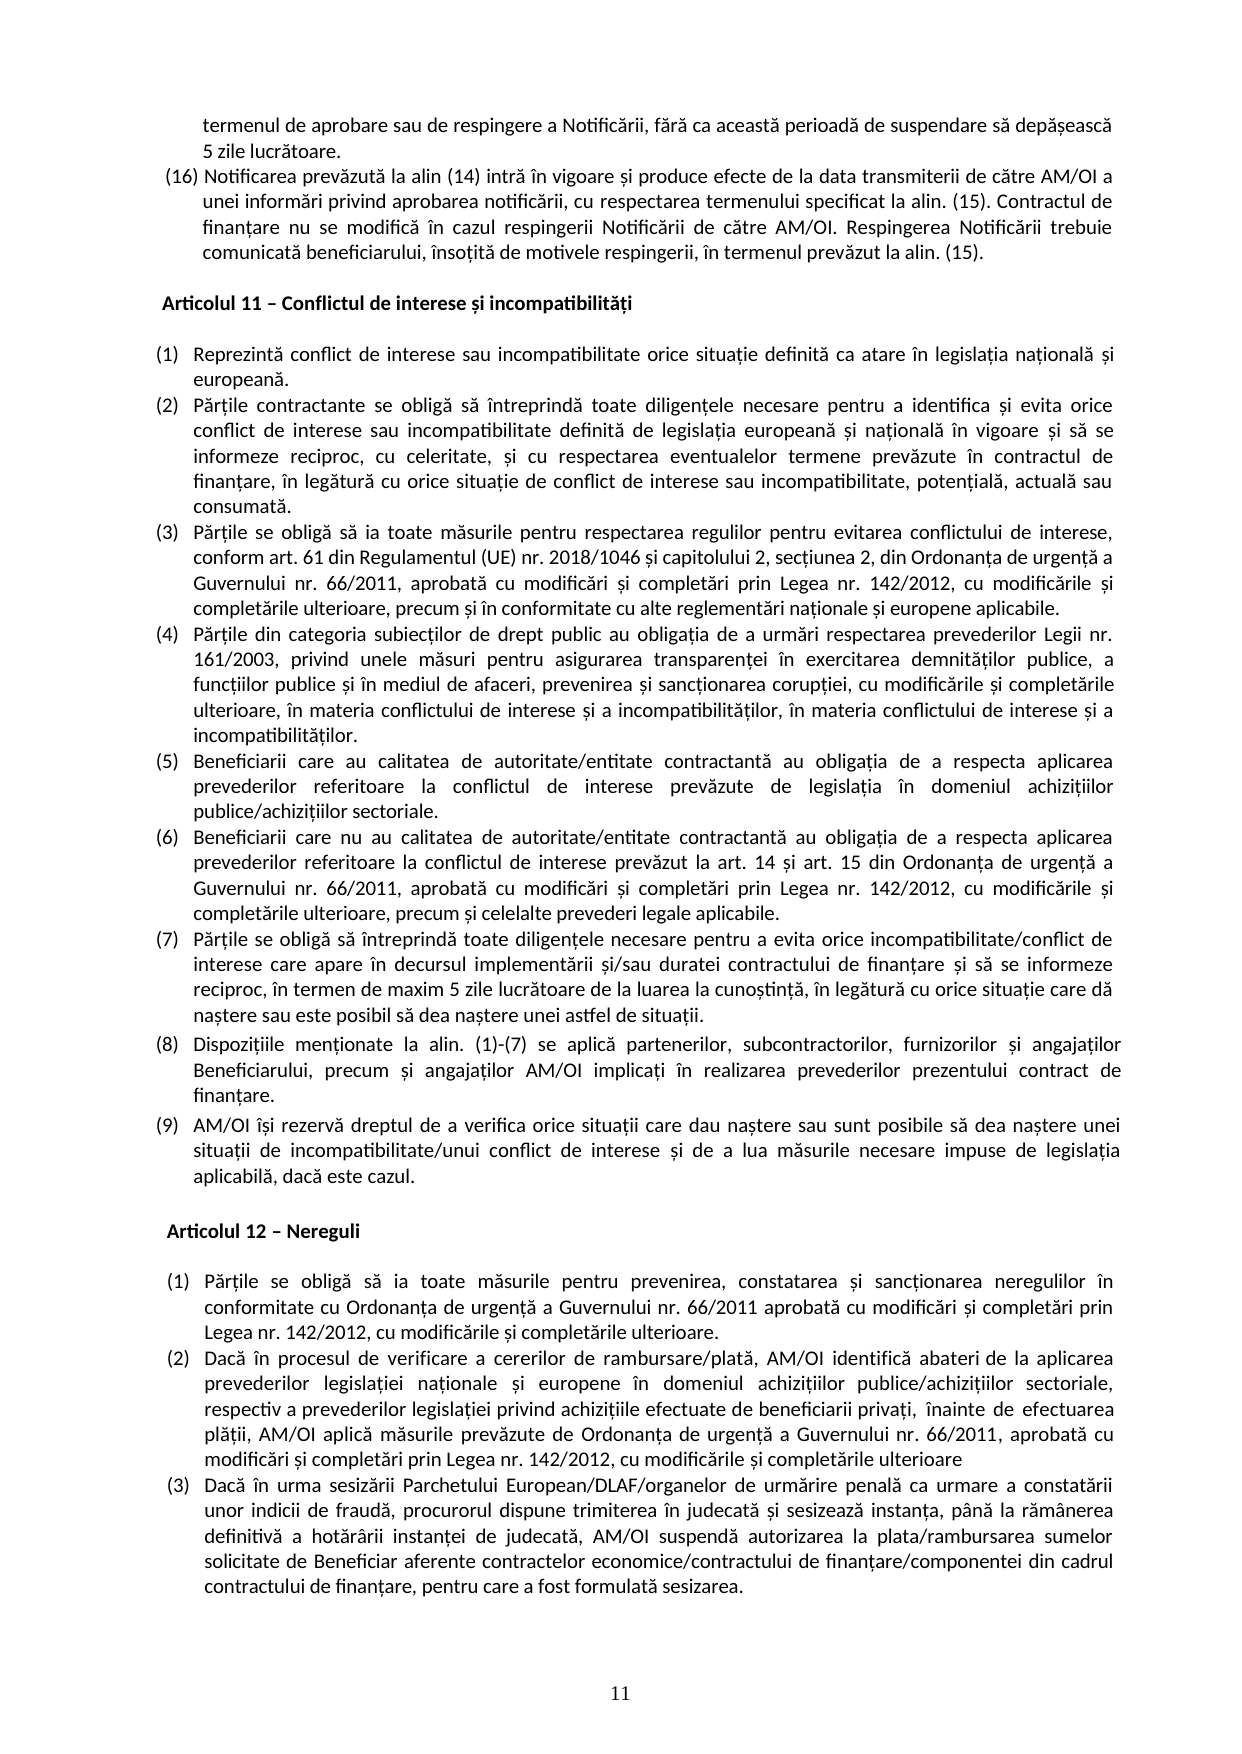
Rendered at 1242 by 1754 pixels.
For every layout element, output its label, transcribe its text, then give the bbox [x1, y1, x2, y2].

list (16) Notificarea prevăzută la alin (14) intră în vigoare și produce efecte de la data transmiterii de către AM/OI a unei informări privind aprobarea notificării, cu respectarea termenului specificat la alin. (15). Contractul de finanțare nu se modifică în cazul respingerii Notificării de către AM/OI. Respingerea Notificării trebuie comunicată beneficiarului, însoțită de motivele respingerii, în termenul prevăzut la alin. (15). [165, 163, 1114, 265]
list Beneficiarii care au calitatea de autoritate/entitate contractantă au obligația de a respecta aplicarea prevederilor referitoare la conflictul de interese prevăzute de legislația în domeniul achizițiilor publice/achizițiilor sectoriale. [156, 748, 1114, 824]
list Reprezintă conflict de interese sau incompatibilitate orice situație definită ca atare în legislația națională şi europeană. [156, 341, 1114, 392]
list Părțile se obligă să întreprindă toate diligențele necesare pentru a evita orice incompatibilitate/conflict de interese care apare în decursul implementării și/sau duratei contractului de finanțare şi să se informeze reciproc, în termen de maxim 5 zile lucrătoare de la luarea la cunoștință, în legătură cu orice situație care dă naștere sau este posibil să dea naștere unei astfel de situații. [156, 926, 1114, 1027]
text Articolul 11 – Conflictul de interese și incompatibilități [130, 290, 1122, 316]
list Părțile din categoria subiecților de drept public au obligația de a urmări respectarea prevederilor Legii nr. 161/2003, privind unele măsuri pentru asigurarea transparenţei în exercitarea demnităţilor publice, a funcţiilor publice şi în mediul de afaceri, prevenirea şi sancţionarea corupţiei, cu modificările şi completările ulterioare, în materia conflictului de interese şi a incompatibilităţilor, în materia conflictului de interese și a incompatibilităților. [156, 621, 1114, 748]
list Dispozițiile menționate la alin. (1)-(7) se aplică partenerilor, subcontractorilor, furnizorilor şi angajaților Beneficiarului, precum şi angajaților AM/OI implicați în realizarea prevederilor prezentului contract de finanțare. [156, 1032, 1122, 1108]
list Părțile se obligă să ia toate măsurile pentru prevenirea, constatarea și sancționarea neregulilor în conformitate cu Ordonanța de urgență a Guvernului nr. 66/2011 aprobată cu modificări şi completări prin Legea nr. 142/2012, cu modificările şi completările ulterioare. [167, 1269, 1114, 1345]
list Beneficiarii care nu au calitatea de autoritate/entitate contractantă au obligația de a respecta aplicarea prevederilor referitoare la conflictul de interese prevăzut la art. 14 și art. 15 din Ordonanța de urgență a Guvernului nr. 66/2011, aprobată cu modificări şi completări prin Legea nr. 142/2012, cu modificările şi completările ulterioare, precum și celelalte prevederi legale aplicabile. [156, 824, 1114, 926]
list Dacă în procesul de verificare a cererilor de rambursare/plată, AM/OI identifică abateri de la aplicarea prevederilor legislației naționale şi europene în domeniul achizițiilor publice/achizițiilor sectoriale, respectiv a prevederilor legislației privind achizițiile efectuate de beneficiarii privați, înainte de efectuarea plății, AM/OI aplică măsurile prevăzute de Ordonanța de urgență a Guvernului nr. 66/2011, aprobată cu modificări şi completări prin Legea nr. 142/2012, cu modificările şi completările ulterioare [167, 1345, 1114, 1472]
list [165, 112, 1114, 163]
list Dacă în urma sesizării Parchetului European/DLAF/organelor de urmărire penală ca urmare a constatării unor indicii de fraudă, procurorul dispune trimiterea în judecată și sesizează instanța, până la rămânerea definitivă a hotărârii instanței de judecată, AM/OI suspendă autorizarea la plata/rambursarea sumelor solicitate de Beneficiar aferente contractelor economice/contractului de finanțare/componentei din cadrul contractului de finanțare, pentru care a fost formulată sesizarea. [167, 1472, 1114, 1599]
text Articolul 12 – Nereguli [130, 1218, 1122, 1243]
list AM/OI își rezervă dreptul de a verifica orice situații care dau naștere sau sunt posibile să dea naștere unei situații de incompatibilitate/unui conflict de interese şi de a lua măsurile necesare impuse de legislația aplicabilă, dacă este cazul. [156, 1112, 1122, 1188]
list Părțile se obligă să ia toate măsurile pentru respectarea regulilor pentru evitarea conflictului de interese, conform art. 61 din Regulamentul (UE) nr. 2018/1046 și capitolului 2, secțiunea 2, din Ordonanța de urgență a Guvernului nr. 66/2011, aprobată cu modificări şi completări prin Legea nr. 142/2012, cu modificările şi completările ulterioare, precum și în conformitate cu alte reglementări naționale și europene aplicabile. [156, 519, 1114, 621]
list Părțile contractante se obligă să întreprindă toate diligențele necesare pentru a identifica și evita orice conflict de interese sau incompatibilitate definită de legislația europeană și națională în vigoare şi să se informeze reciproc, cu celeritate, şi cu respectarea eventualelor termene prevăzute în contractul de finanțare, în legătură cu orice situație de conflict de interese sau incompatibilitate, potențială, actuală sau consumată. [156, 392, 1114, 519]
